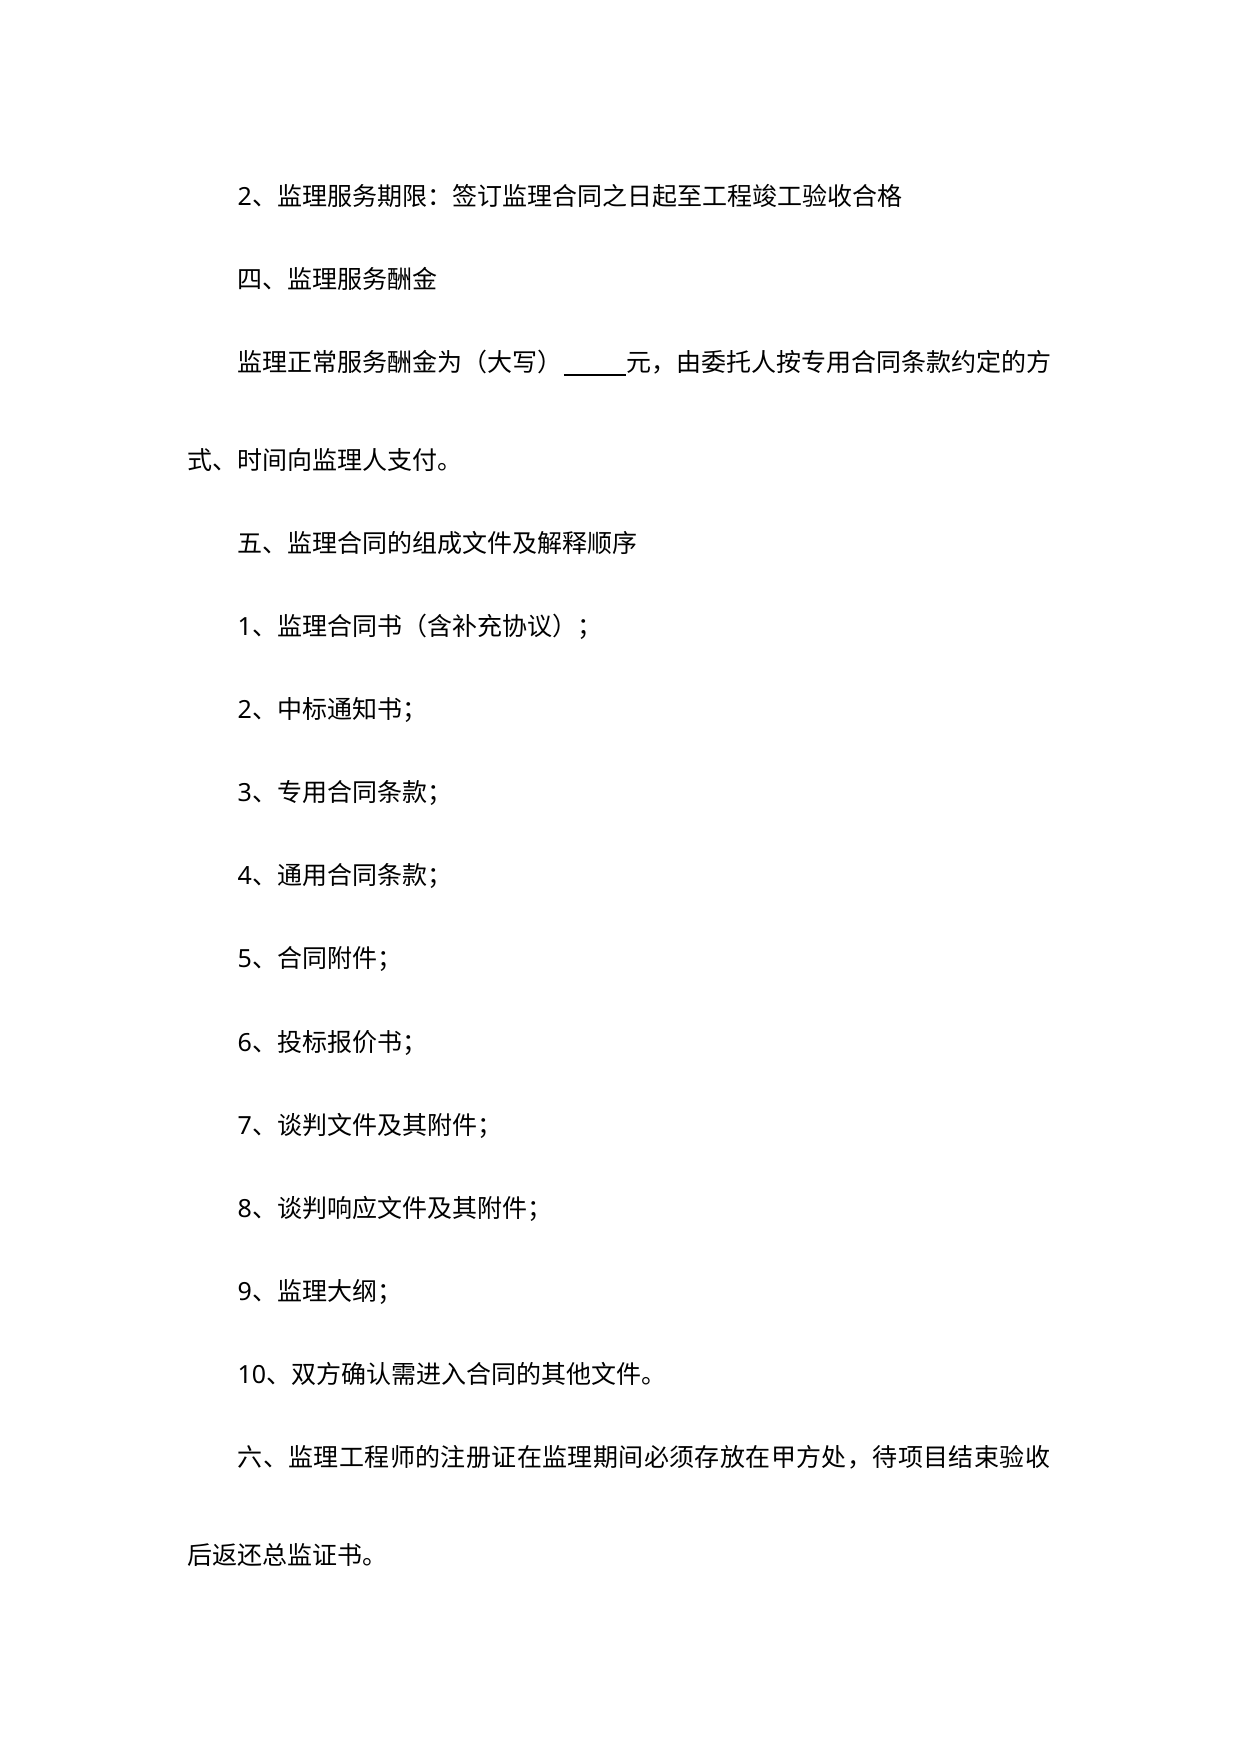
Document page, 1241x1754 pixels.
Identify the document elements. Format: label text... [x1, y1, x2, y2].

text 5、合同附件； [187, 924, 1053, 989]
text 五、监理合同的组成文件及解释顺序 [187, 509, 1053, 574]
text 1、监理合同书（含补充协议）； [187, 592, 1053, 657]
text 4、通用合同条款； [187, 841, 1053, 906]
text 9、监理大纲； [187, 1257, 1053, 1322]
text 8、谈判响应文件及其附件； [187, 1174, 1053, 1239]
text 6、投标报价书； [187, 1008, 1053, 1073]
text 监理正常服务酬金为（大写） 元，由委托人按专用合同条款约定的方式、时间向监理人支付。 [187, 328, 1053, 491]
text 10、双方确认需进入合同的其他文件。 [187, 1340, 1053, 1405]
text 2、监理服务期限：签订监理合同之日起至工程竣工验收合格 [187, 162, 1053, 227]
text 四、监理服务酬金 [187, 245, 1053, 310]
text 六、监理工程师的注册证在监理期间必须存放在甲方处，待项目结束验收后返还总监证书。 [187, 1423, 1053, 1586]
text 7、谈判文件及其附件； [187, 1091, 1053, 1156]
text 2、中标通知书； [187, 675, 1053, 740]
text 3、专用合同条款； [187, 758, 1053, 823]
